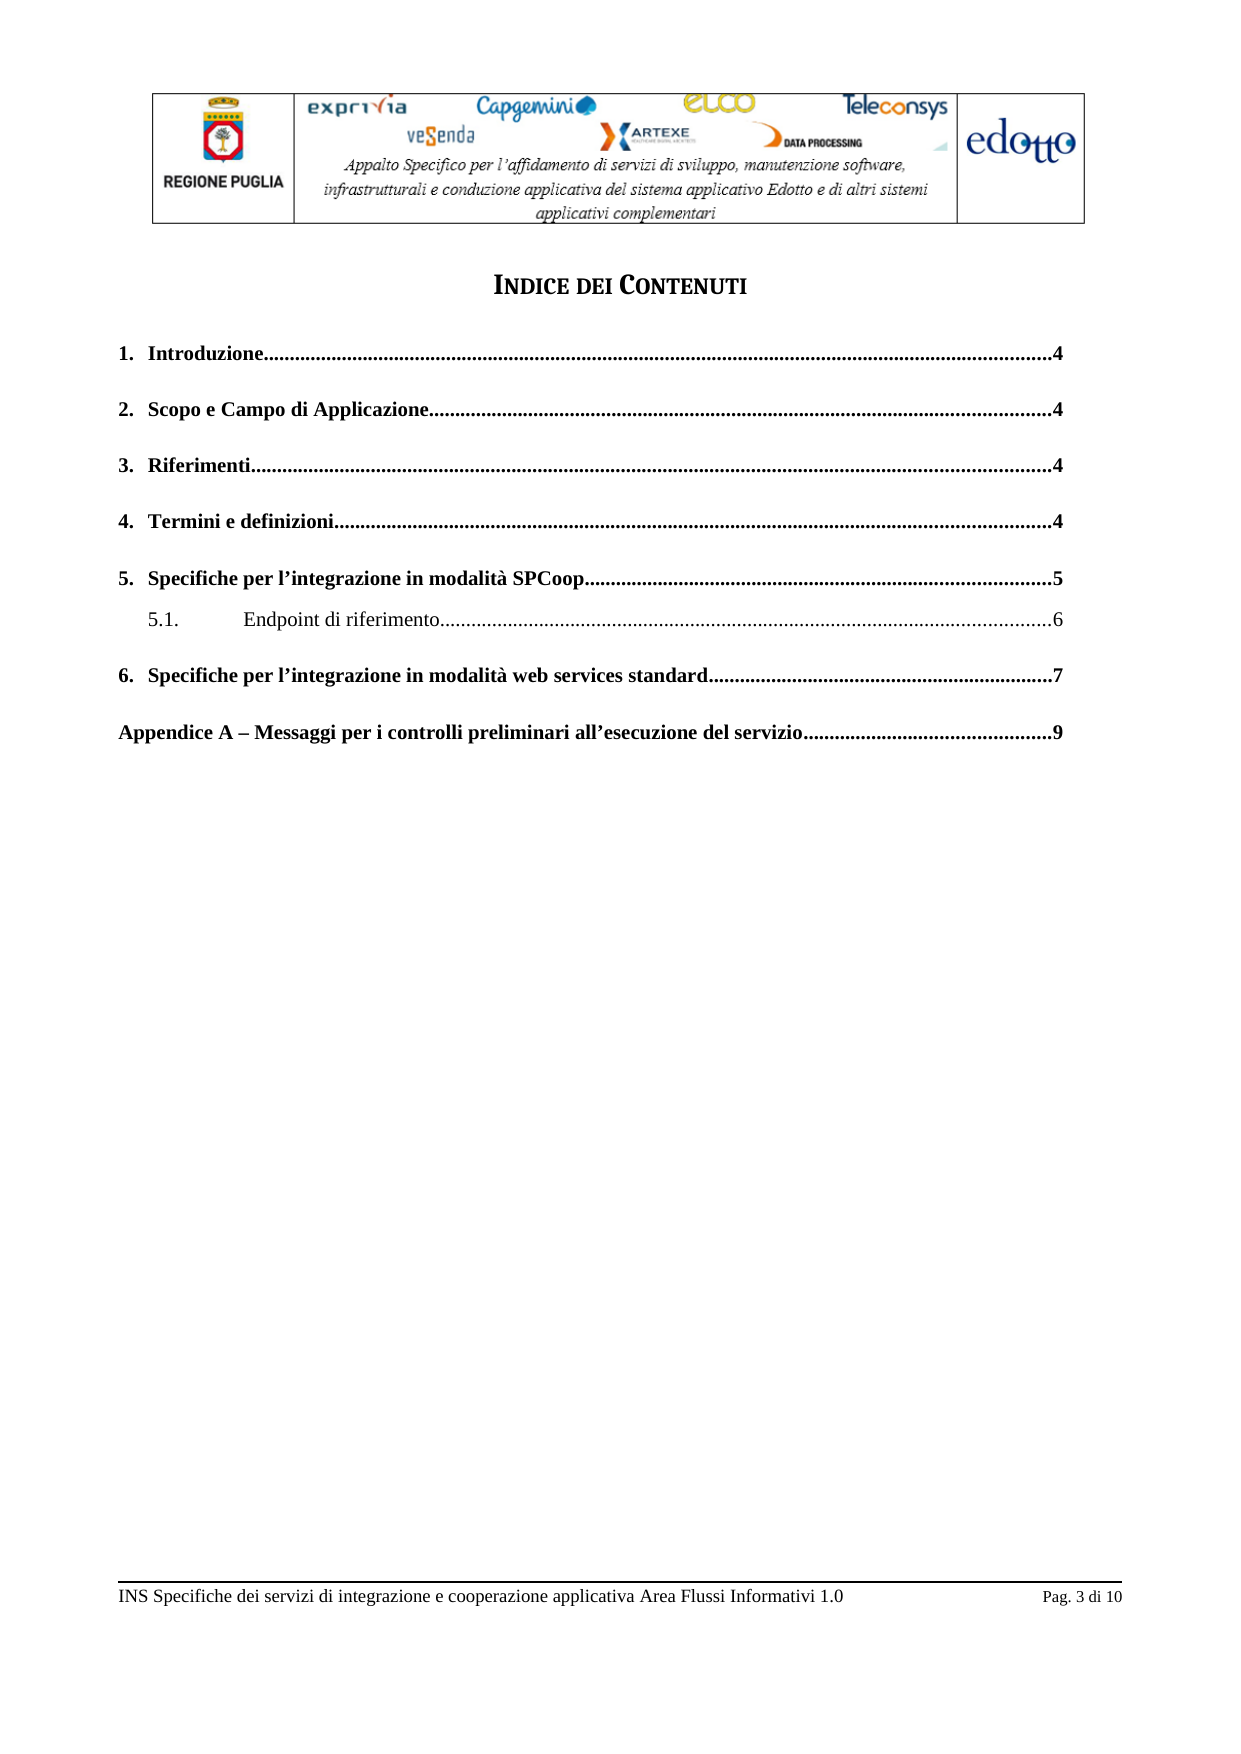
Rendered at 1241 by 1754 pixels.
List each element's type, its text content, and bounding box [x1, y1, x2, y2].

picture [147, 87, 1093, 231]
text Appendice A – Messaggi per i controlli preliminari all’esecuzione del servizio 9 [118, 712, 1122, 744]
text 4. Termini e definizioni 4 [118, 502, 1122, 533]
text 1. Introduzione 4 [118, 333, 1122, 364]
text 5. Specifiche per l’integrazione in modalità SPCoop 5 [118, 558, 1122, 589]
text 3. Riferimenti 4 [118, 446, 1122, 477]
text 5.1. Endpoint di riferimento 6 [148, 602, 1122, 631]
text 2. Scopo e Campo di Applicazione 4 [118, 389, 1122, 421]
text 6. Specifiche per l’integrazione in modalità web services standard 7 [118, 656, 1122, 687]
list Indice dei Contenuti [177, 268, 1063, 302]
